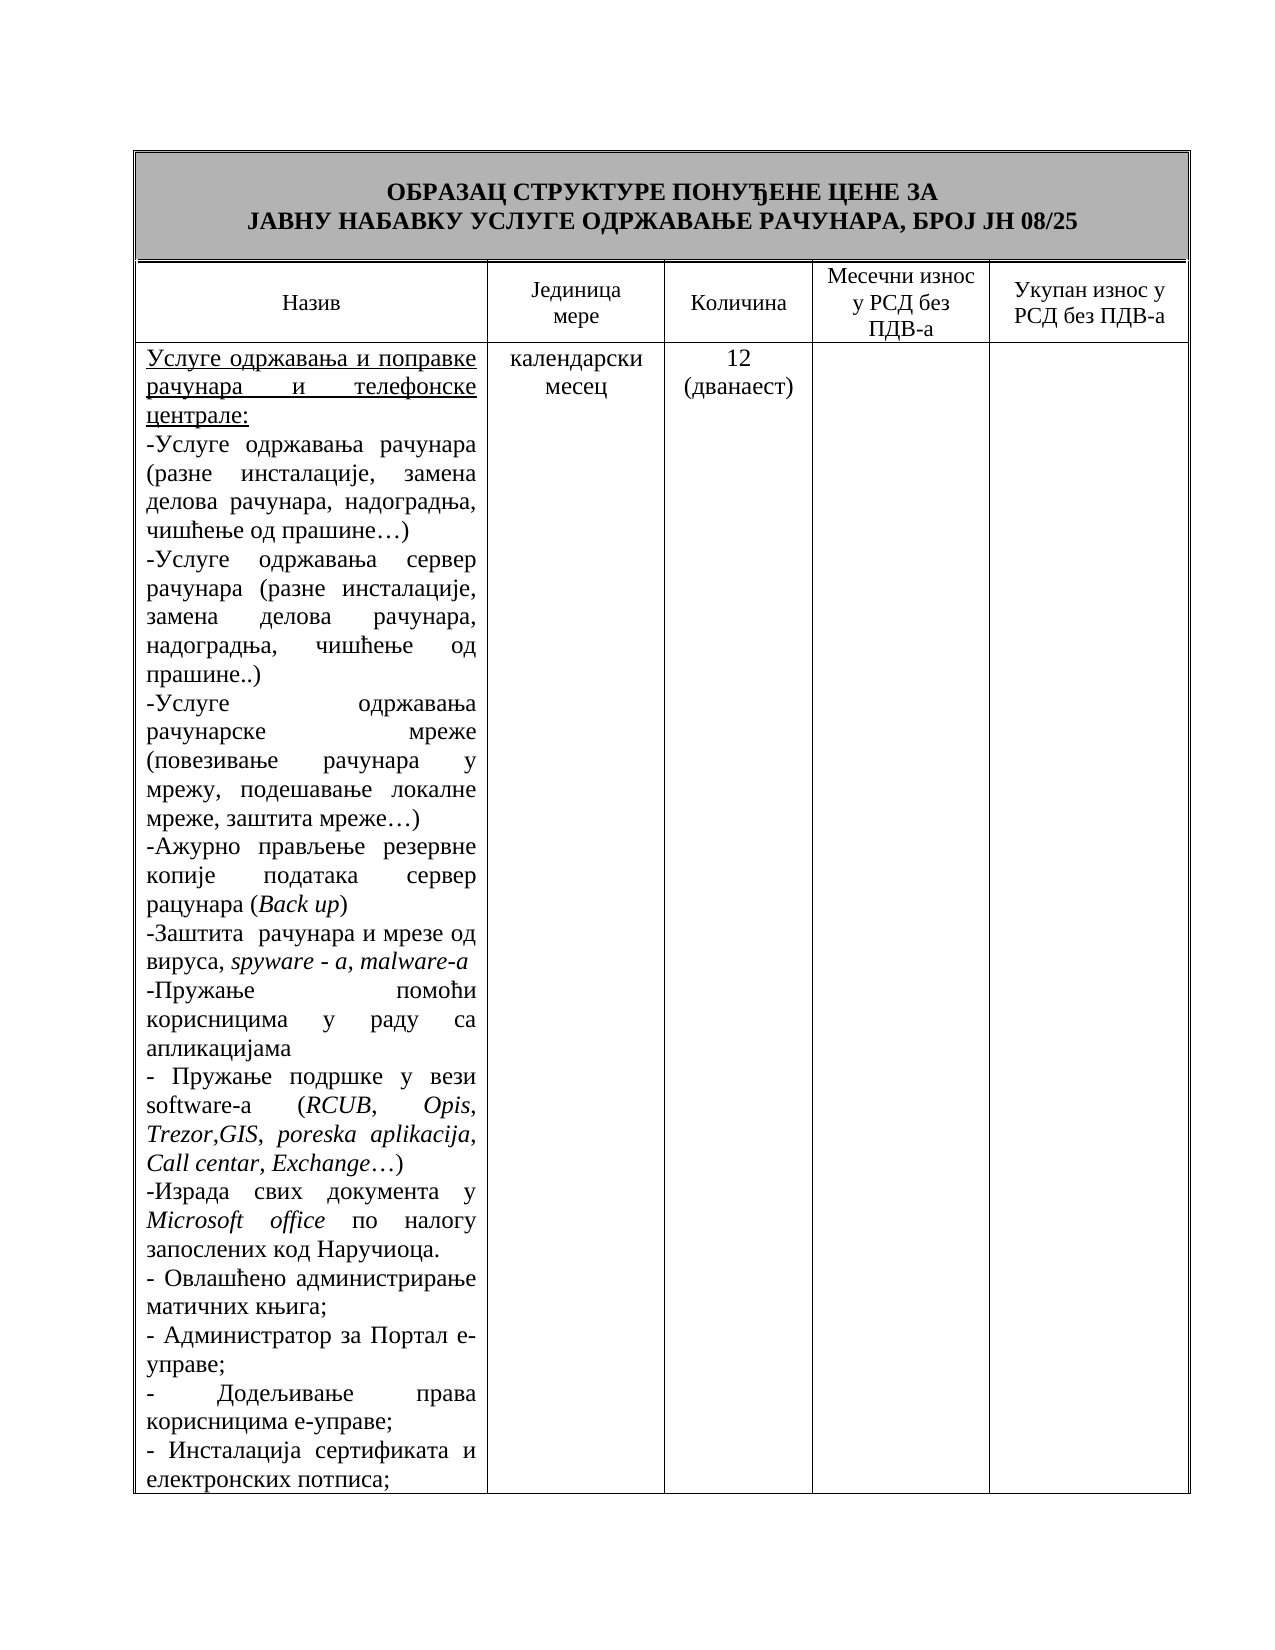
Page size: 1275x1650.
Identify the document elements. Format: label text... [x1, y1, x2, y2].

table_cell Месечни износ у РСД без ПДВ-а [813, 263, 989, 342]
table_cell [990, 343, 1188, 1493]
table_cell Количина [665, 263, 812, 342]
table_cell Јединица мере [488, 263, 664, 342]
table_cell Назив [135, 259, 487, 342]
table_cell календарски месец [488, 343, 664, 1493]
table_cell 12 (дванаест) [665, 343, 812, 1493]
table_cell [813, 343, 989, 1493]
table_header ОБРАЗАЦ СТРУКТУРЕ ПОНУЂЕНЕ ЦЕНЕ ЗА ЈАВНУ НАБАВКУ УСЛУГЕ ОДРЖАВАЊЕ РАЧУНАРА, БРОЈ ЈН 08/25 [136, 153, 1188, 259]
table_cell Укупан износ у РСД без ПДВ-а [990, 259, 1189, 342]
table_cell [136, 343, 487, 1493]
